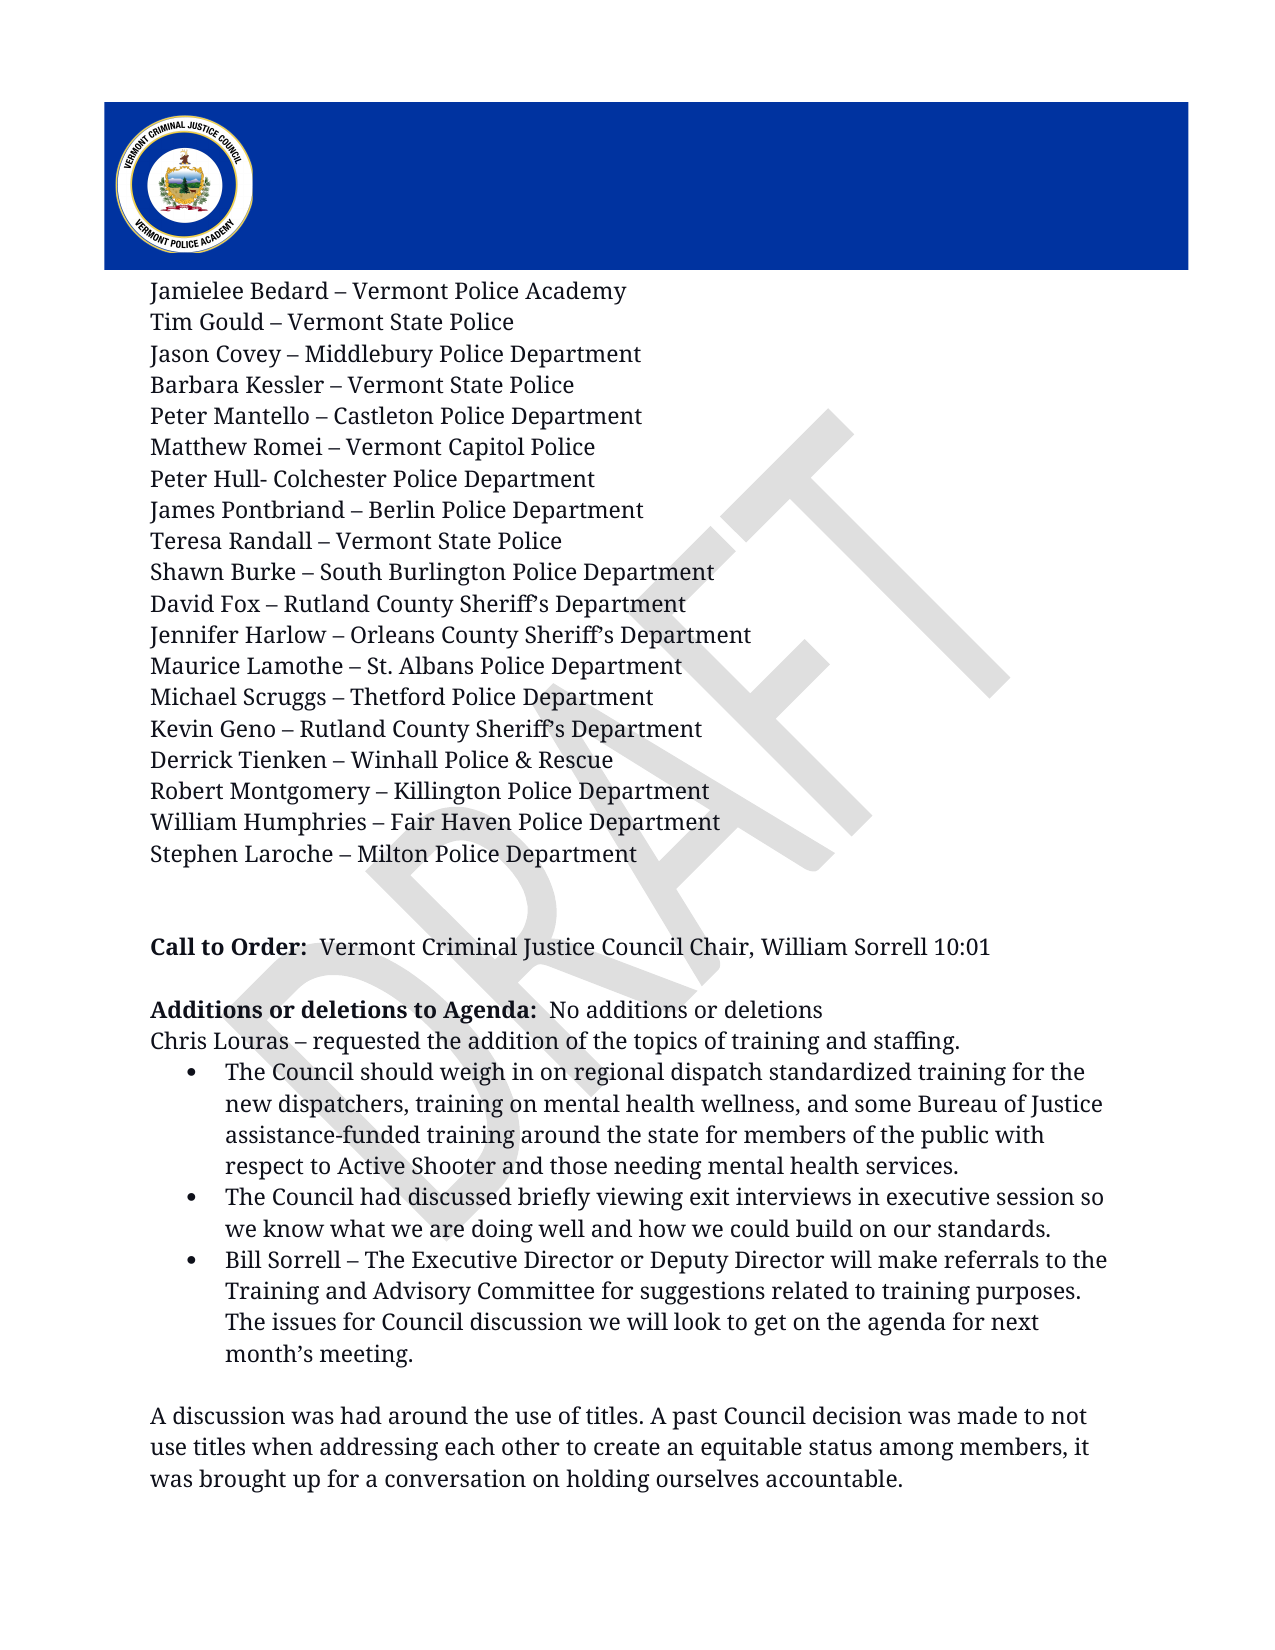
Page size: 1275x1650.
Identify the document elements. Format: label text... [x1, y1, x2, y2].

text David Fox – Rutland County Sheriff’s Department [150, 587, 1125, 619]
list The Council had discussed briefly viewing exit interviews in executive session so we know what we are doing well and how we could build on our standards. [187, 1181, 1125, 1244]
text Barbara Kessler – Vermont State Police [150, 369, 1125, 400]
text Michael Scruggs – Thetford Police Department [150, 681, 1125, 712]
text Kevin Geno – Rutland County Sheriff’s Department [150, 712, 1125, 744]
text Derrick Tienken – Winhall Police & Rescue [150, 744, 1125, 775]
text Jennifer Harlow – Orleans County Sheriff’s Department [150, 619, 1125, 650]
text Tim Gould – Vermont State Police [150, 306, 1125, 337]
picture [115, 115, 253, 253]
text Teresa Randall – Vermont State Police [150, 525, 1125, 556]
text Shawn Burke – South Burlington Police Department [150, 556, 1125, 587]
text Jason Covey – Middlebury Police Department [150, 337, 1125, 369]
text Stephen Laroche – Milton Police Department [150, 837, 1125, 869]
list The Council should weigh in on regional dispatch standardized training for the new dispatchers, training on mental health wellness, and some Bureau of Justice assistance-funded training around the state for members of the public with respect to Active Shooter and those needing mental health services. [187, 1056, 1125, 1181]
text Peter Mantello – Castleton Police Department [150, 400, 1125, 431]
text A discussion was had around the use of titles. A past Council decision was made to not use titles when addressing each other to create an equitable status among members, it was brought up for a conversation on holding ourselves accountable. [150, 1400, 1125, 1494]
text Call to Order: Vermont Criminal Justice Council Chair, William Sorrell 10:01 [150, 931, 1125, 962]
text Additions or deletions to Agenda: No additions or deletions [150, 994, 1125, 1025]
text Jamielee Bedard – Vermont Police Academy [150, 270, 1125, 306]
text William Humphries – Fair Haven Police Department [150, 806, 1125, 837]
text Chris Louras – requested the addition of the topics of training and staffing. [150, 1025, 1125, 1056]
list Bill Sorrell – The Executive Director or Deputy Director will make referrals to the Training and Advisory Committee for suggestions related to training purposes. The issues for Council discussion we will look to get on the agenda for next month’s meeting. [187, 1244, 1125, 1369]
text Robert Montgomery – Killington Police Department [150, 775, 1125, 806]
text Peter Hull- Colchester Police Department [150, 462, 1125, 494]
text Maurice Lamothe – St. Albans Police Department [150, 650, 1125, 681]
text James Pontbriand – Berlin Police Department [150, 494, 1125, 525]
text Matthew Romei – Vermont Capitol Police [150, 431, 1125, 462]
